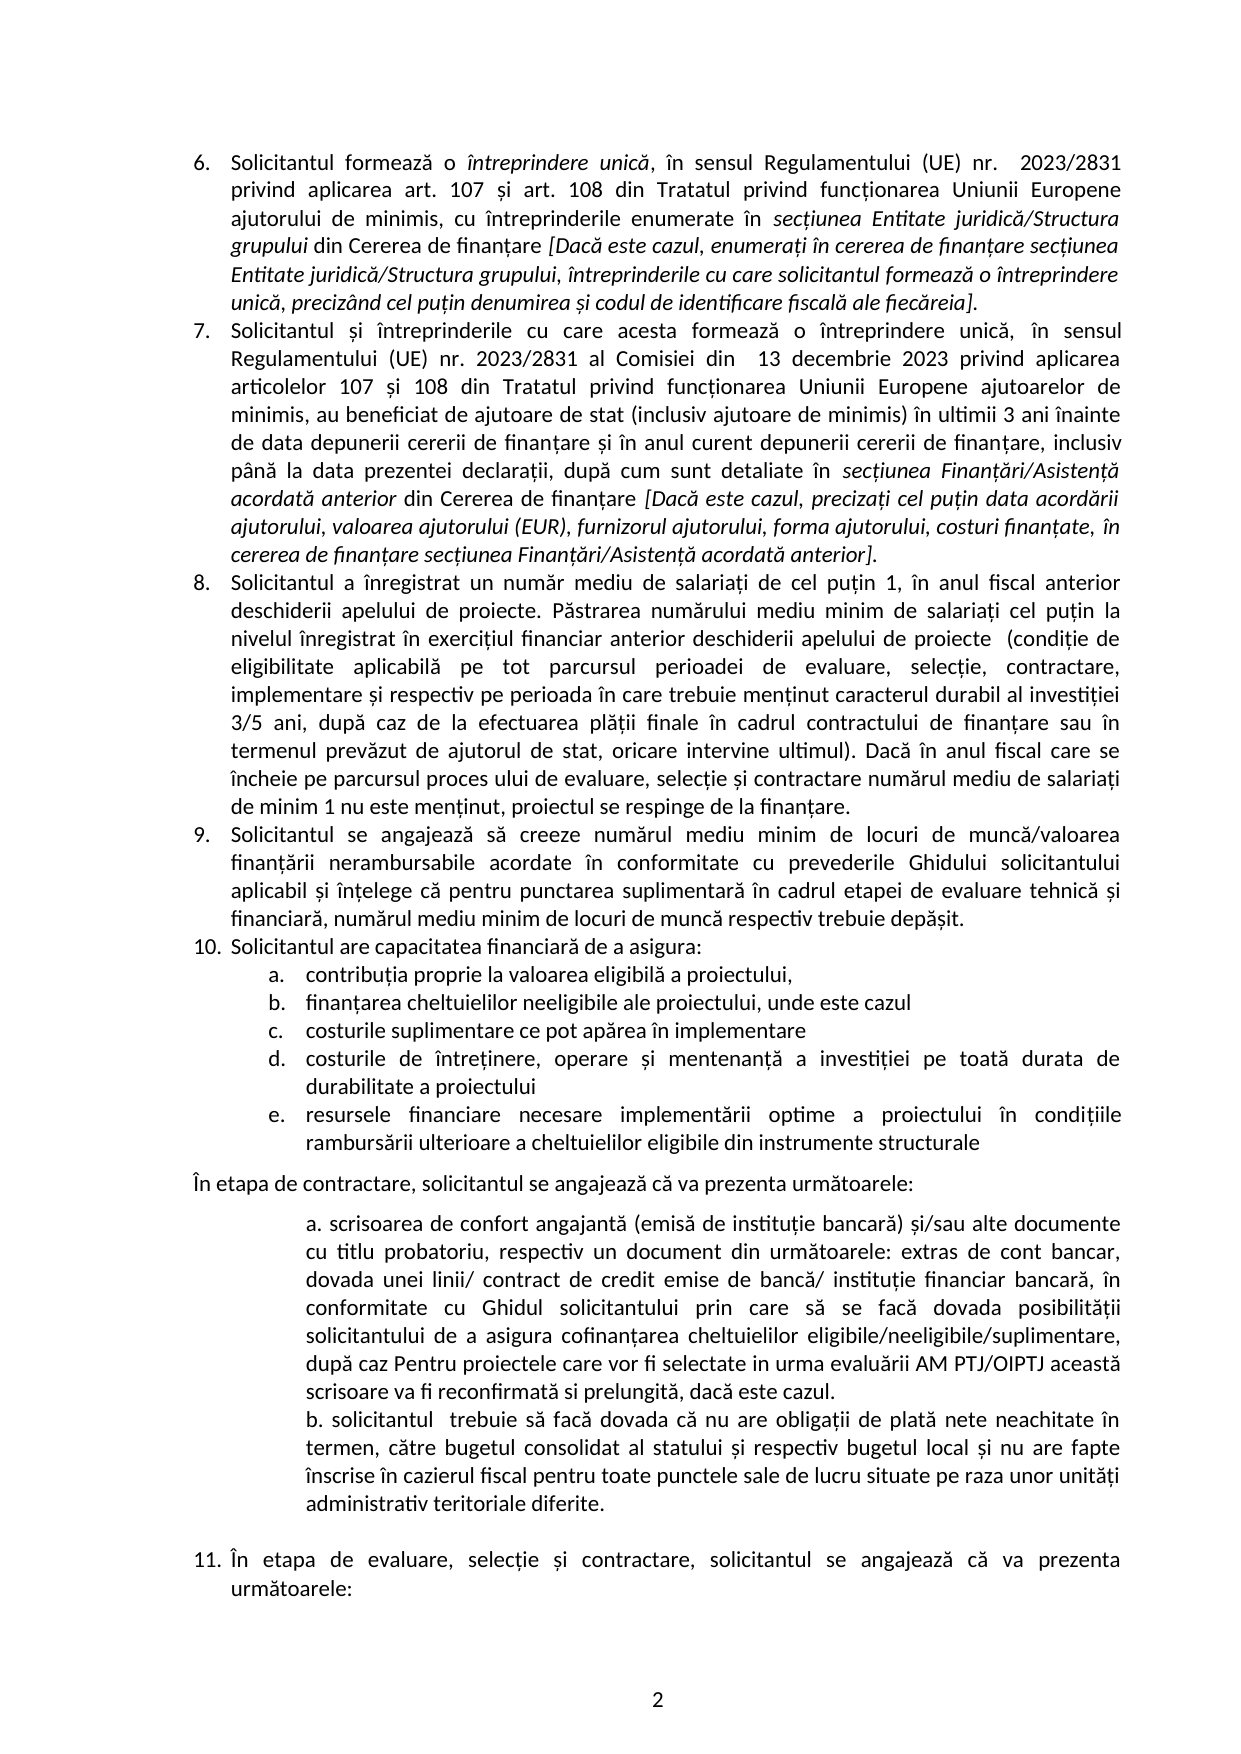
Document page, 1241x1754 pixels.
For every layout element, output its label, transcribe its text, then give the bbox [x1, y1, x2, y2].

text În etapa de contractare, solicitantul se angajează că va prezenta următoarele: [193, 1169, 1122, 1197]
list Solicitantul se angajează să creeze numărul mediu minim de locuri de muncă/valoarea finanțării nerambursabile acordate în conformitate cu prevederile Ghidului solicitantului aplicabil și înțelege că pentru punctarea suplimentară în cadrul etapei de evaluare tehnică și financiară, numărul mediu minim de locuri de muncă respectiv trebuie depășit. [193, 820, 1122, 932]
list Solicitantul are capacitatea financiară de a asigura: [193, 932, 1122, 960]
list Solicitantul a înregistrat un număr mediu de salariați de cel puțin 1, în anul fiscal anterior deschiderii apelului de proiecte. Păstrarea numărului mediu minim de salariați cel puțin la nivelul înregistrat în exercițiul financiar anterior deschiderii apelului de proiecte (condiție de eligibilitate aplicabilă pe tot parcursul perioadei de evaluare, selecție, contractare, implementare și respectiv pe perioada în care trebuie menținut caracterul durabil al investiției 3/5 ani, după caz de la efectuarea plății finale în cadrul contractului de finanțare sau în termenul prevăzut de ajutorul de stat, oricare intervine ultimul). Dacă în anul fiscal care se încheie pe parcursul proces ului de evaluare, selecție și contractare numărul mediu de salariați de minim 1 nu este menținut, proiectul se respinge de la finanțare. [193, 568, 1122, 820]
list costurile suplimentare ce pot apărea în implementare [268, 1016, 1122, 1044]
list costurile de întreținere, operare și mentenanță a investiției pe toată durata de durabilitate a proiectului [268, 1044, 1122, 1100]
list b. solicitantul trebuie să facă dovada că nu are obligații de plată nete neachitate în termen, către bugetul consolidat al statului și respectiv bugetul local și nu are fapte înscrise în cazierul fiscal pentru toate punctele sale de lucru situate pe raza unor unități administrativ teritoriale diferite. [306, 1406, 1122, 1518]
list finanţarea cheltuielilor neeligibile ale proiectului, unde este cazul [268, 988, 1122, 1016]
list a. scrisoarea de confort angajantă (emisă de instituție bancară) și/sau alte documente cu titlu probatoriu, respectiv un document din următoarele: extras de cont bancar, dovada unei linii/ contract de credit emise de bancă/ instituție financiar bancară, în conformitate cu Ghidul solicitantului prin care să se facă dovada posibilității solicitantului de a asigura cofinanțarea cheltuielilor eligibile/neeligibile/suplimentare, după caz Pentru proiectele care vor fi selectate in urma evaluării AM PTJ/OIPTJ această scrisoare va fi reconfirmată si prelungită, dacă este cazul. [306, 1209, 1122, 1406]
list Solicitantul formează o întreprindere unică, în sensul Regulamentului (UE) nr. 2023/2831 privind aplicarea art. 107 şi art. 108 din Tratatul privind funcţionarea Uniunii Europene ajutorului de minimis, cu întreprinderile enumerate în secțiunea Entitate juridică/Structura grupului din Cererea de finanțare [Dacă este cazul, enumerați în cererea de finanțare secțiunea Entitate juridică/Structura grupului, întreprinderile cu care solicitantul formează o întreprindere unică, precizând cel puțin denumirea și codul de identificare fiscală ale fiecăreia]. [193, 148, 1122, 316]
list Solicitantul și întreprinderile cu care acesta formează o întreprindere unică, în sensul Regulamentului (UE) nr. 2023/2831 al Comisiei din 13 decembrie 2023 privind aplicarea articolelor 107 și 108 din Tratatul privind funcționarea Uniunii Europene ajutoarelor de minimis, au beneficiat de ajutoare de stat (inclusiv ajutoare de minimis) în ultimii 3 ani înainte de data depunerii cererii de finanţare şi în anul curent depunerii cererii de finanţare, inclusiv până la data prezentei declarații, după cum sunt detaliate în secțiunea Finanțări/Asistență acordată anterior din Cererea de finanțare [Dacă este cazul, precizați cel puțin data acordării ajutorului, valoarea ajutorului (EUR), furnizorul ajutorului, forma ajutorului, costuri finanțate, în cererea de finanțare secțiunea Finanțări/Asistență acordată anterior]. [193, 316, 1122, 568]
list contribuţia proprie la valoarea eligibilă a proiectului, [268, 960, 1122, 988]
list În etapa de evaluare, selecție și contractare, solicitantul se angajează că va prezenta următoarele: [193, 1546, 1122, 1602]
list resursele financiare necesare implementării optime a proiectului în condiţiile rambursării ulterioare a cheltuielilor eligibile din instrumente structurale [268, 1100, 1122, 1156]
